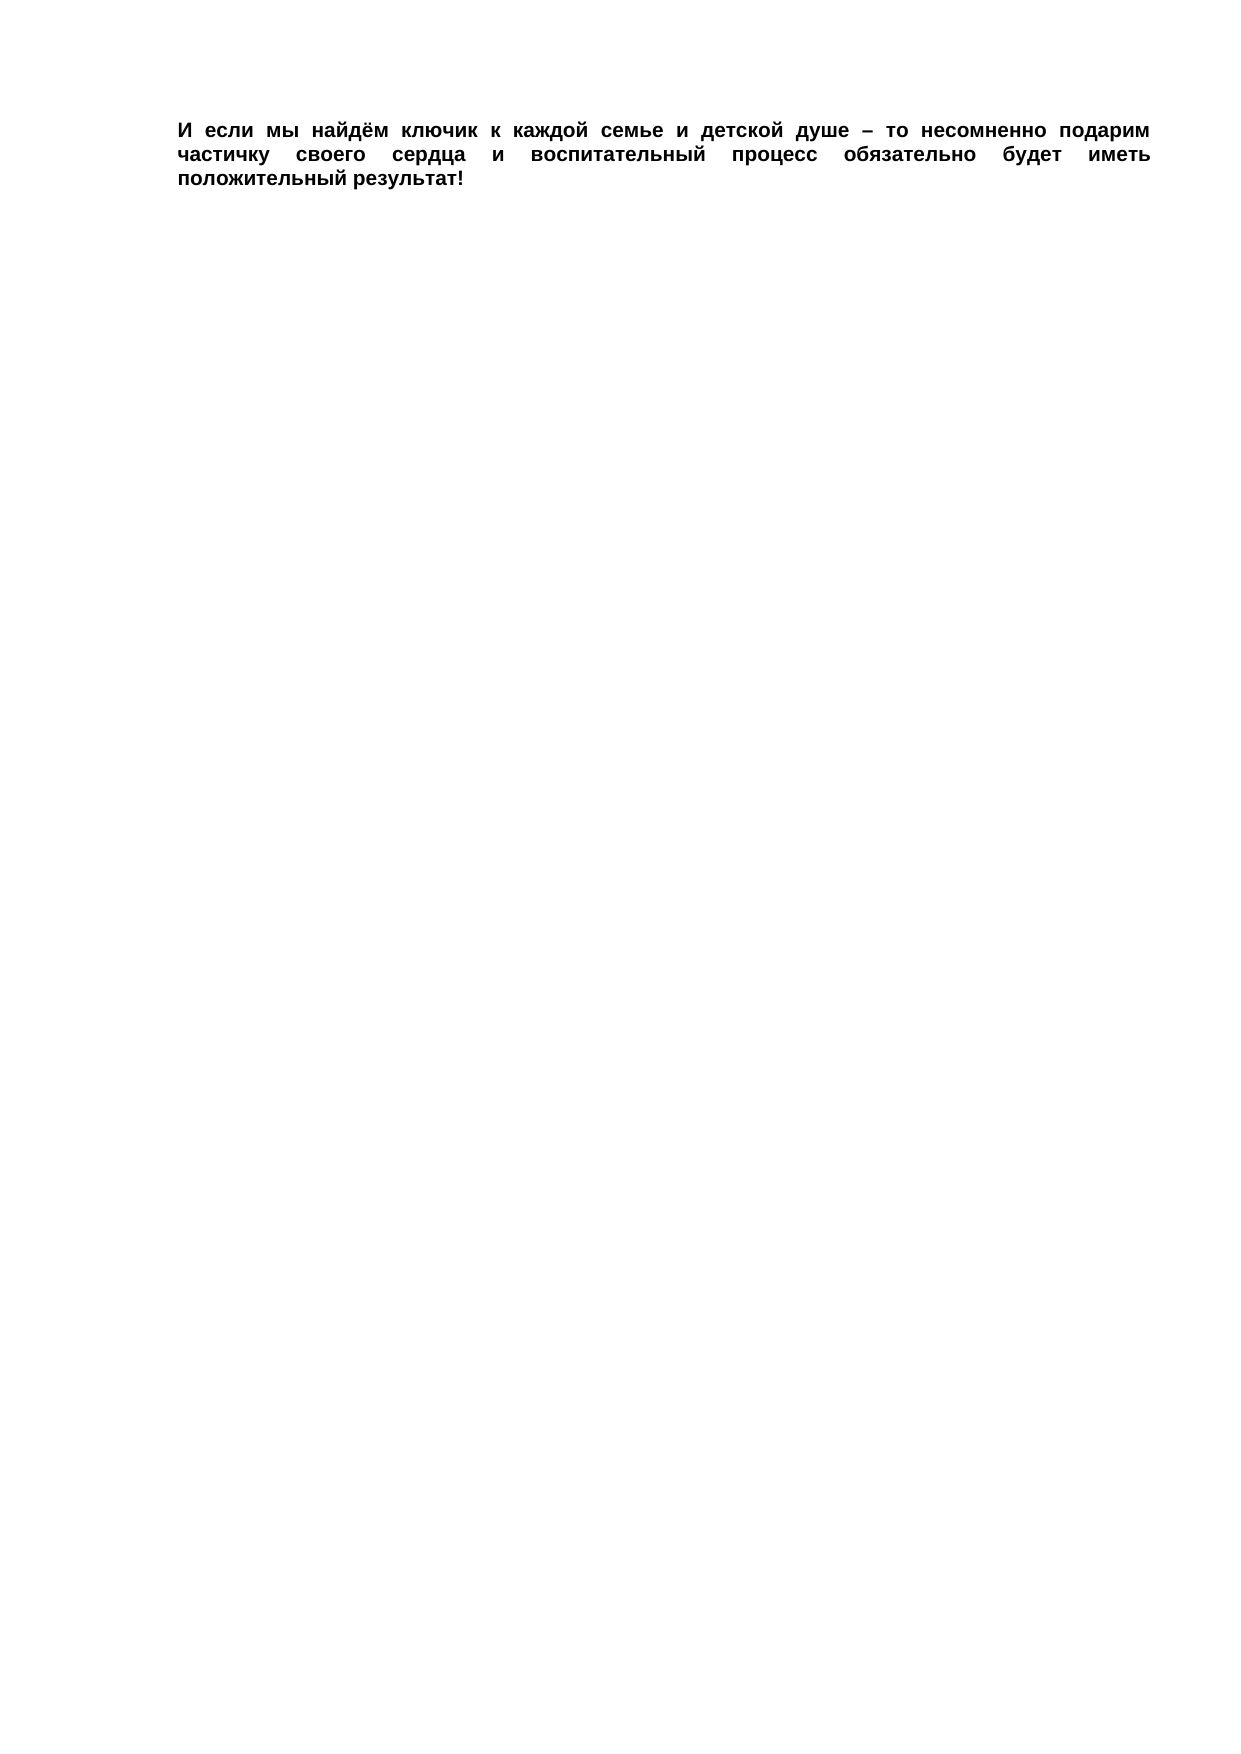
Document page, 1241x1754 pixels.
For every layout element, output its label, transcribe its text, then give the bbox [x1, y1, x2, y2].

text И если мы найдём ключик к каждой семье и детской душе – то несомненно подарим частичку своего сердца и воспитательный процесс обязательно будет иметь положительный результат! [177, 118, 1152, 190]
